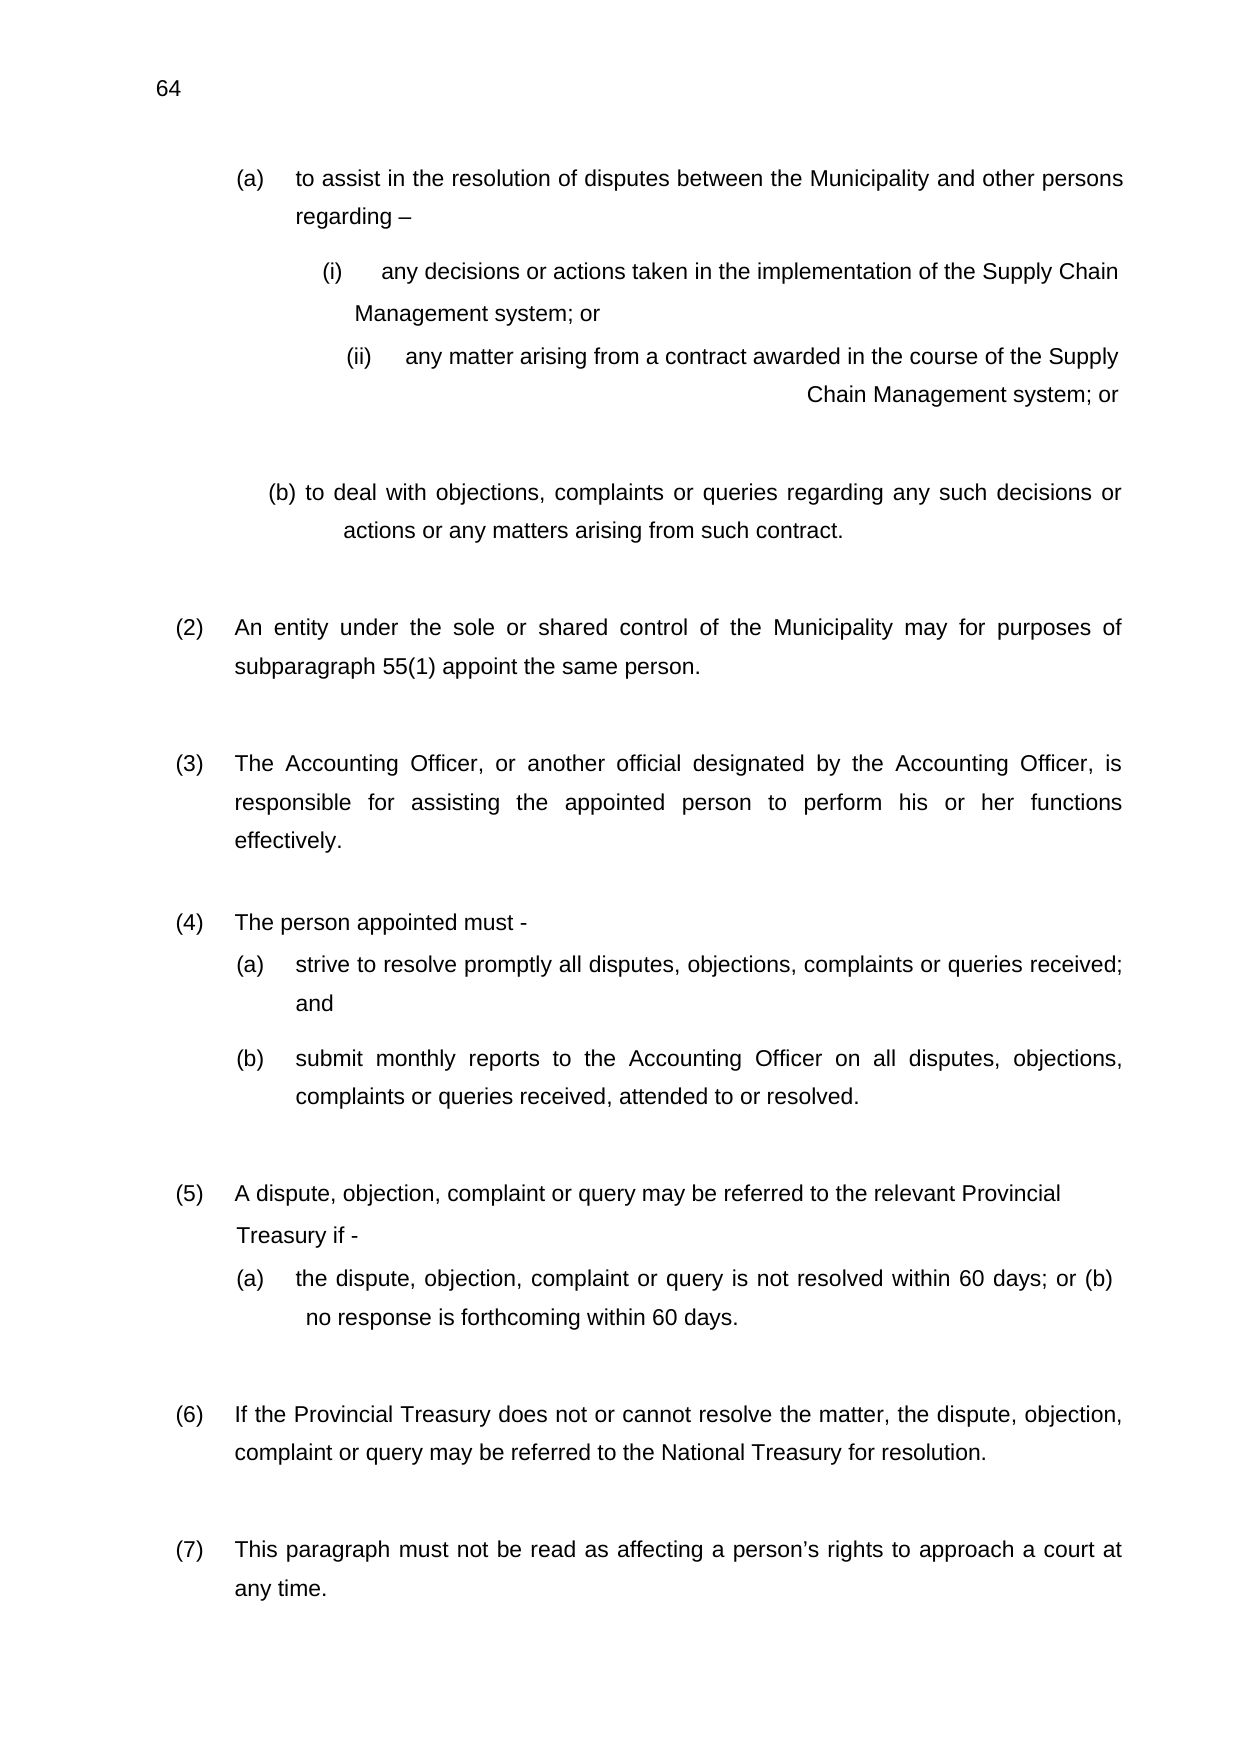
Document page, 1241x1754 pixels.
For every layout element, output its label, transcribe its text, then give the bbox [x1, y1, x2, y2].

list This paragraph must not be read as affecting a person’s rights to approach a court at any time. [175, 1536, 1123, 1601]
list to assist in the resolution of disputes between the Municipality and other persons regarding – [236, 164, 1123, 229]
text (b) to deal with objections, complaints or queries regarding any such decisions or actions or any matters arising from such contract. [268, 478, 1123, 543]
list the dispute, objection, complaint or query is not resolved within 60 days; or (b) no response is forthcoming within 60 days. [236, 1265, 1123, 1330]
list The person appointed must - [175, 909, 1123, 935]
list submit monthly reports to the Accounting Officer on all disputes, objections, complaints or queries received, attended to or resolved. [236, 1044, 1123, 1109]
text Treasury if - [236, 1222, 1123, 1249]
list A dispute, objection, complaint or query may be referred to the relevant Provincial [175, 1180, 1123, 1207]
list any decisions or actions taken in the implementation of the Supply Chain [295, 258, 1118, 284]
text Management system; or [354, 300, 1123, 327]
list any matter arising from a contract awarded in the course of the Supply Chain Management system; or [295, 343, 1118, 408]
list An entity under the sole or shared control of the Municipality may for purposes of subparagraph 55(1) appoint the same person. [175, 614, 1123, 679]
list The Accounting Officer, or another official designated by the Accounting Officer, is responsible for assisting the appointed person to perform his or her functions effectively. [175, 750, 1123, 854]
list strive to resolve promptly all disputes, objections, complaints or queries received; and [236, 951, 1123, 1016]
list If the Provincial Treasury does not or cannot resolve the matter, the dispute, objection, complaint or query may be referred to the National Treasury for resolution. [175, 1401, 1123, 1466]
